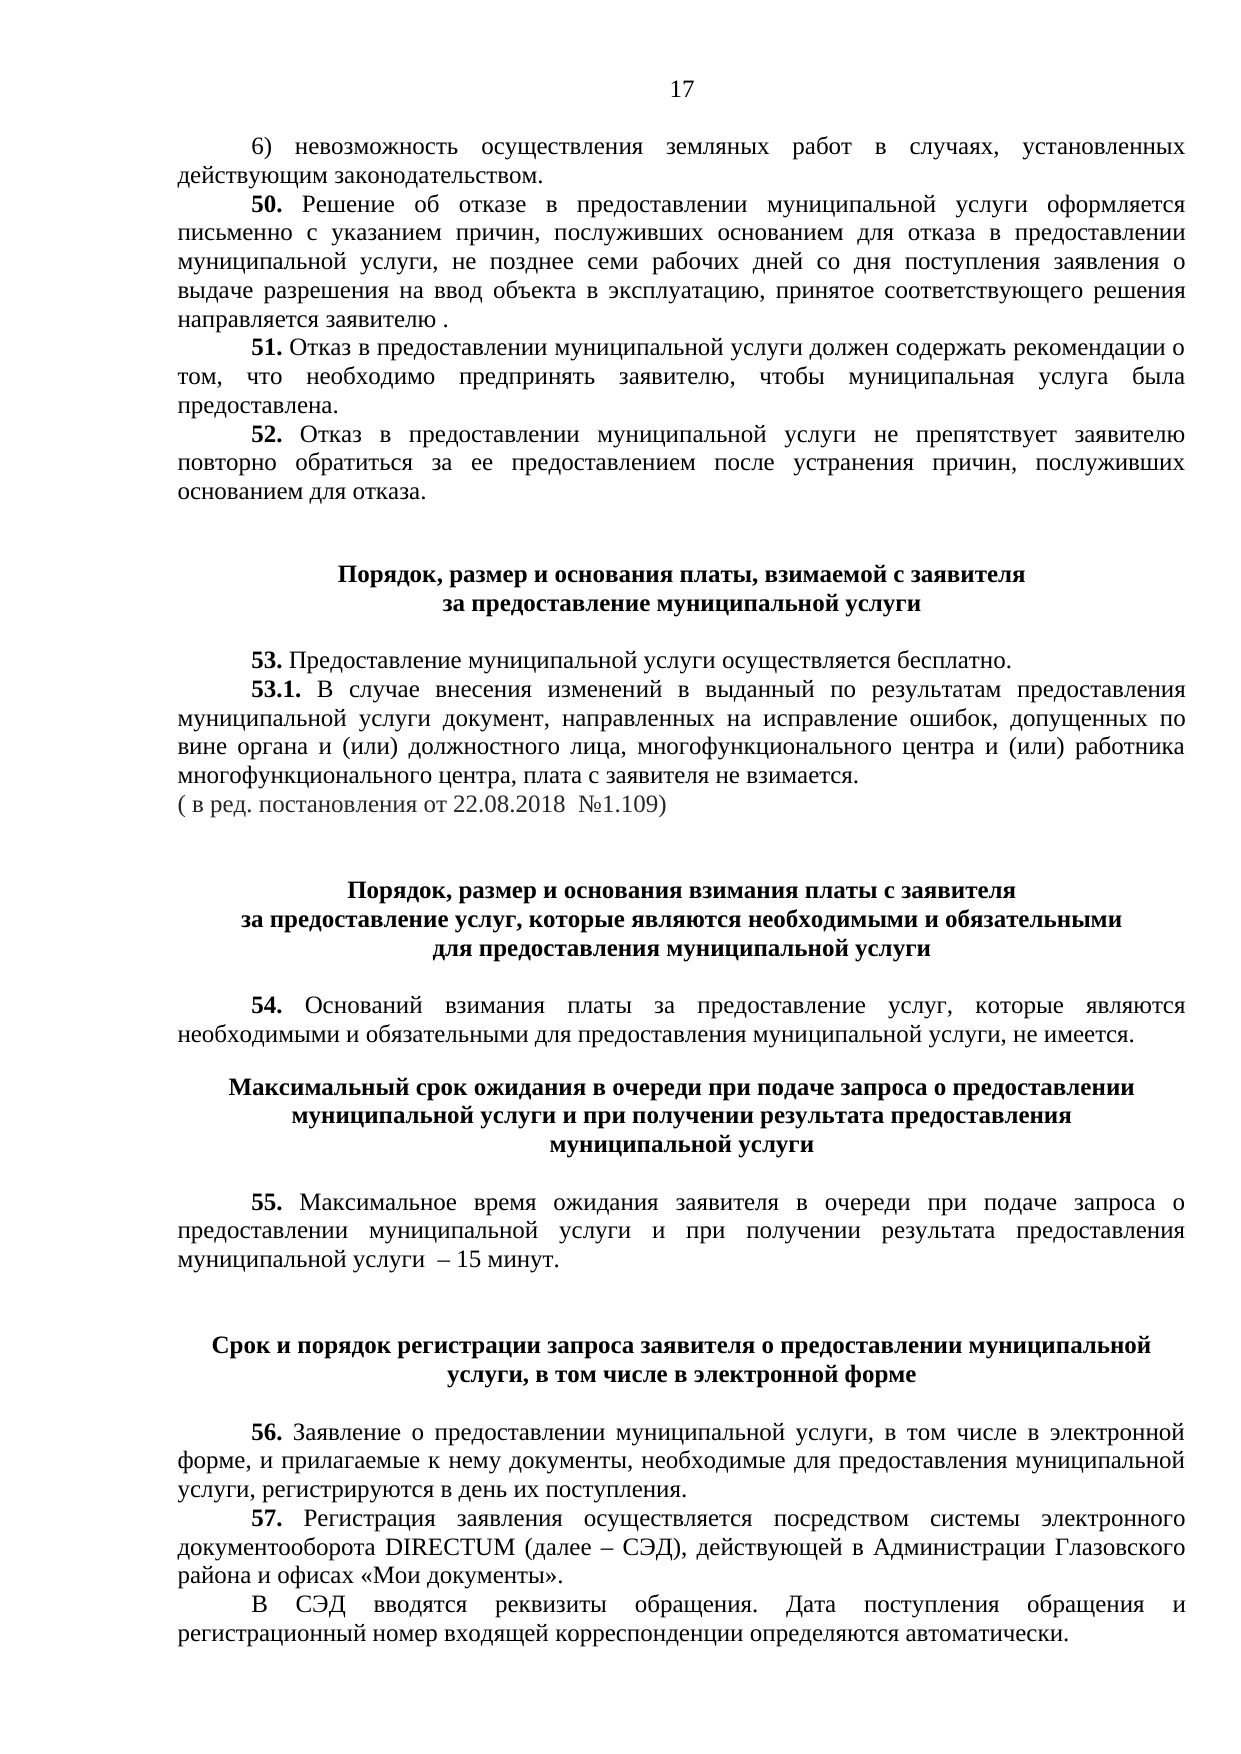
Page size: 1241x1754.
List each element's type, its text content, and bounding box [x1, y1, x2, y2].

text В СЭД вводятся реквизиты обращения. Дата поступления обращения и регистрационный номер входящей корреспонденции определяются автоматически. [177, 1589, 1186, 1647]
text 53. Предоставление муниципальной услуги осуществляется бесплатно. [177, 645, 1186, 674]
text 51. Отказ в предоставлении муниципальной услуги должен содержать рекомендации о том, что необходимо предпринять заявителю, чтобы муниципальная услуга была предоставлена. [177, 332, 1186, 419]
text Порядок, размер и основания платы, взимаемой с заявителя [177, 559, 1186, 588]
text 50. Решение об отказе в предоставлении муниципальной услуги оформляется письменно с указанием причин, послуживших основанием для отказа в предоставлении муниципальной услуги, не позднее семи рабочих дней со дня поступления заявления о выдаче разрешения на ввод объекта в эксплуатацию, принятое соответствующего решения направляется заявителю . [177, 189, 1186, 332]
text для предоставления муниципальной услуги [177, 933, 1186, 961]
text муниципальной услуги [177, 1129, 1186, 1158]
text Срок и порядок регистрации запроса заявителя о предоставлении муниципальной услуги, в том числе в электронной форме [177, 1331, 1186, 1388]
text за предоставление услуг, которые являются необходимыми и обязательными [177, 904, 1186, 933]
text Порядок, размер и основания взимания платы с заявителя [177, 875, 1186, 904]
text 56. Заявление о предоставлении муниципальной услуги, в том числе в электронной форме, и прилагаемые к нему документы, необходимые для предоставления муниципальной услуги, регистрируются в день их поступления. [177, 1417, 1186, 1503]
text за предоставление муниципальной услуги [177, 588, 1186, 616]
text Максимальный срок ожидания в очереди при подаче запроса о предоставлении муниципальной услуги и при получении результата предоставления [177, 1072, 1186, 1129]
text 52. Отказ в предоставлении муниципальной услуги не препятствует заявителю повторно обратиться за ее предоставлением после устранения причин, послуживших основанием для отказа. [177, 419, 1186, 505]
text 53.1. В случае внесения изменений в выданный по результатам предоставления муниципальной услуги документ, направленных на исправление ошибок, допущенных по вине органа и (или) должностного лица, многофункционального центра и (или) работника многофункционального центра, плата с заявителя не взимается. [177, 674, 1186, 789]
text ( в ред. постановления от 22.08.2018 №1.109) [177, 789, 1186, 818]
text 54. Оснований взимания платы за предоставление услуг, которые являются необходимыми и обязательными для предоставления муниципальной услуги, не имеется. [177, 990, 1186, 1048]
text 55. Максимальное время ожидания заявителя в очереди при подаче запроса о предоставлении муниципальной услуги и при получении результата предоставления муниципальной услуги – 15 минут. [177, 1187, 1186, 1273]
text 57. Регистрация заявления осуществляется посредством системы электронного документооборота DIRECTUM (далее – СЭД), действующей в Администрации Глазовского района и офисах «Мои документы». [177, 1503, 1186, 1589]
text 6) невозможность осуществления земляных работ в случаях, установленных действующим законодательством. [177, 131, 1186, 189]
